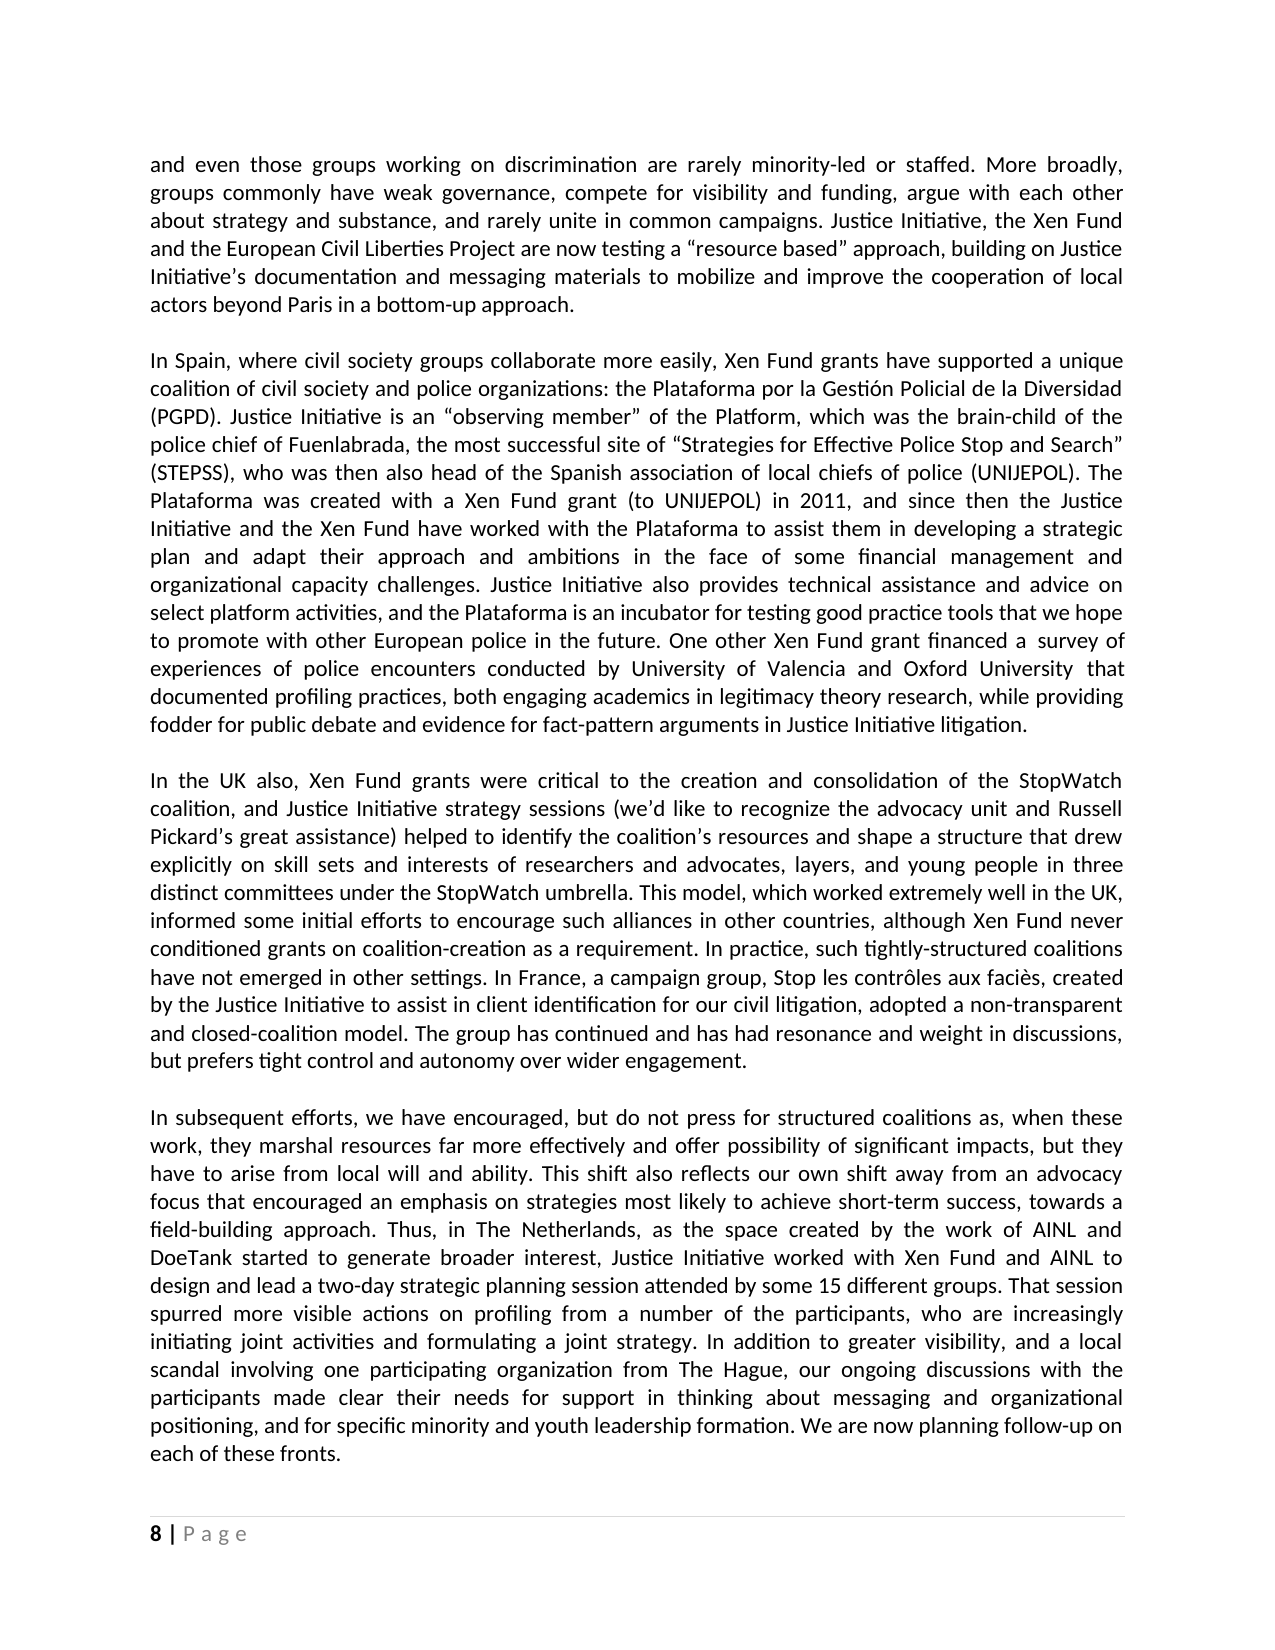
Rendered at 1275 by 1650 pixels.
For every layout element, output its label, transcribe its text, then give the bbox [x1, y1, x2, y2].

text In Spain, where civil society groups collaborate more easily, Xen Fund grants have supported a unique coalition of civil society and police organizations: the Plataforma por la Gestión Policial de la Diversidad (PGPD). Justice Initiative is an “observing member” of the Platform, which was the brain-child of the police chief of Fuenlabrada, the most successful site of “Strategies for Effective Police Stop and Search” (STEPSS), who was then also head of the Spanish association of local chiefs of police (UNIJEPOL). The Plataforma was created with a Xen Fund grant (to UNIJEPOL) in 2011, and since then the Justice Initiative and the Xen Fund have worked with the Plataforma to assist them in developing a strategic plan and adapt their approach and ambitions in the face of some financial management and organizational capacity challenges. Justice Initiative also provides technical assistance and advice on select platform activities, and the Plataforma is an incubator for testing good practice tools that we hope to promote with other European police in the future. One other Xen Fund grant financed a survey of experiences of police encounters conducted by University of Valencia and Oxford University that documented profiling practices, both engaging academics in legitimacy theory research, while providing fodder for public debate and evidence for fact-pattern arguments in Justice Initiative litigation. [150, 346, 1125, 738]
text In the UK also, Xen Fund grants were critical to the creation and consolidation of the StopWatch coalition, and Justice Initiative strategy sessions (we’d like to recognize the advocacy unit and Russell Pickard’s great assistance) helped to identify the coalition’s resources and shape a structure that drew explicitly on skill sets and interests of researchers and advocates, layers, and young people in three distinct committees under the StopWatch umbrella. This model, which worked extremely well in the UK, informed some initial efforts to encourage such alliances in other countries, although Xen Fund never conditioned grants on coalition-creation as a requirement. In practice, such tightly-structured coalitions have not emerged in other settings. In France, a campaign group, Stop les contrôles aux faciès, created by the Justice Initiative to assist in client identification for our civil litigation, adopted a non-transparent and closed-coalition model. The group has continued and has had resonance and weight in discussions, but prefers tight control and autonomy over wider engagement. [150, 766, 1125, 1075]
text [150, 150, 1125, 318]
text In subsequent efforts, we have encouraged, but do not press for structured coalitions as, when these work, they marshal resources far more effectively and offer possibility of significant impacts, but they have to arise from local will and ability. This shift also reflects our own shift away from an advocacy focus that encouraged an emphasis on strategies most likely to achieve short-term success, towards a field-building approach. Thus, in The Netherlands, as the space created by the work of AINL and DoeTank started to generate broader interest, Justice Initiative worked with Xen Fund and AINL to design and lead a two-day strategic planning session attended by some 15 different groups. That session spurred more visible actions on profiling from a number of the participants, who are increasingly initiating joint activities and formulating a joint strategy. In addition to greater visibility, and a local scandal involving one participating organization from The Hague, our ongoing discussions with the participants made clear their needs for support in thinking about messaging and organizational positioning, and for specific minority and youth leadership formation. We are now planning follow-up on each of these fronts. [150, 1103, 1125, 1467]
